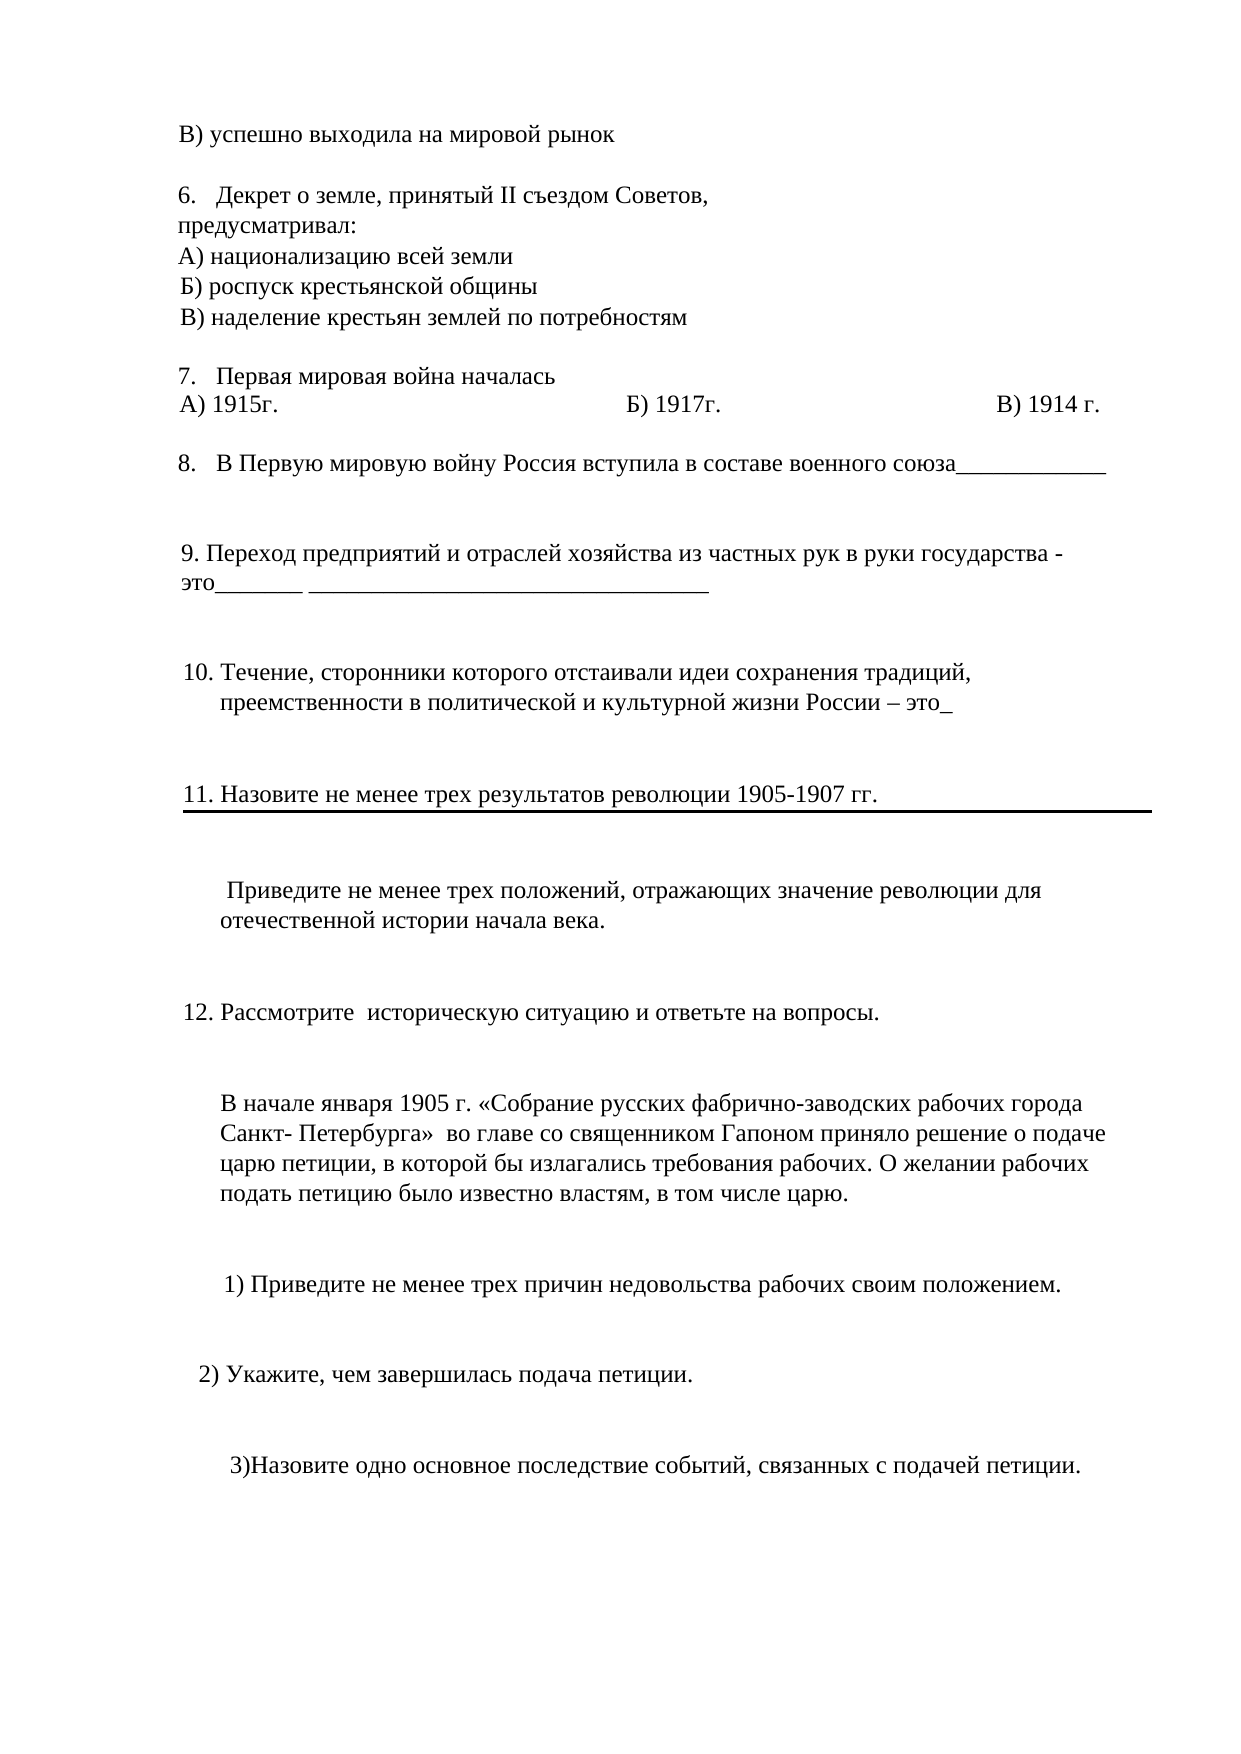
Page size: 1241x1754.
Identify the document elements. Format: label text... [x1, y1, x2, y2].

text 7. Первая мировая война началась [178, 361, 1152, 389]
text А) 1915г. Б) 1917г. В) 1914 г. [179, 389, 1152, 418]
text 2) Укажите, чем завершилась подача петиции. [192, 1359, 1152, 1388]
text 10. Течение, сторонники которого отстаивали идеи сохранения традиций, преемственности в политической и культурной жизни России – это_ [183, 657, 1152, 717]
text 12. Рассмотрите историческую ситуацию и ответьте на вопросы. [183, 996, 1152, 1026]
text 6. Декрет о земле, принятый II съездом Советов, предусматривал: А) национализацию всей земли [178, 179, 864, 270]
text Приведите не менее трех положений, отражающих значение революции для отечественной истории начала века. [183, 875, 1152, 935]
text Б) роспуск крестьянской общины [180, 270, 1152, 301]
text 11. Назовите не менее трех результатов революции 1905-1907 гг. [183, 778, 1152, 810]
text 8. В Первую мировую войну Россия вступила в составе военного союза____________ [178, 448, 1152, 476]
text 1) Приведите не менее трех причин недовольства рабочих своим положением. [192, 1269, 1152, 1298]
text В) успешно выходила на мировой рынок [178, 118, 1152, 149]
text В начале января 1905 г. «Собрание русских фабрично-заводских рабочих города Санкт- Петербурга» во главе со священником Гапоном приняло решение о подаче царю петиции, в которой бы излагались требования рабочих. О желании рабочих подать петицию было известно властям, в том числе царю. [183, 1088, 1152, 1208]
text В) наделение крестьян землей по потребностям [180, 301, 1152, 331]
text 3)Назовите одно основное последствие событий, связанных с подачей петиции. [192, 1450, 1152, 1478]
text 9. Переход предприятий и отраслей хозяйства из частных рук в руки государства - это_______ ________________________________ [181, 538, 1152, 595]
